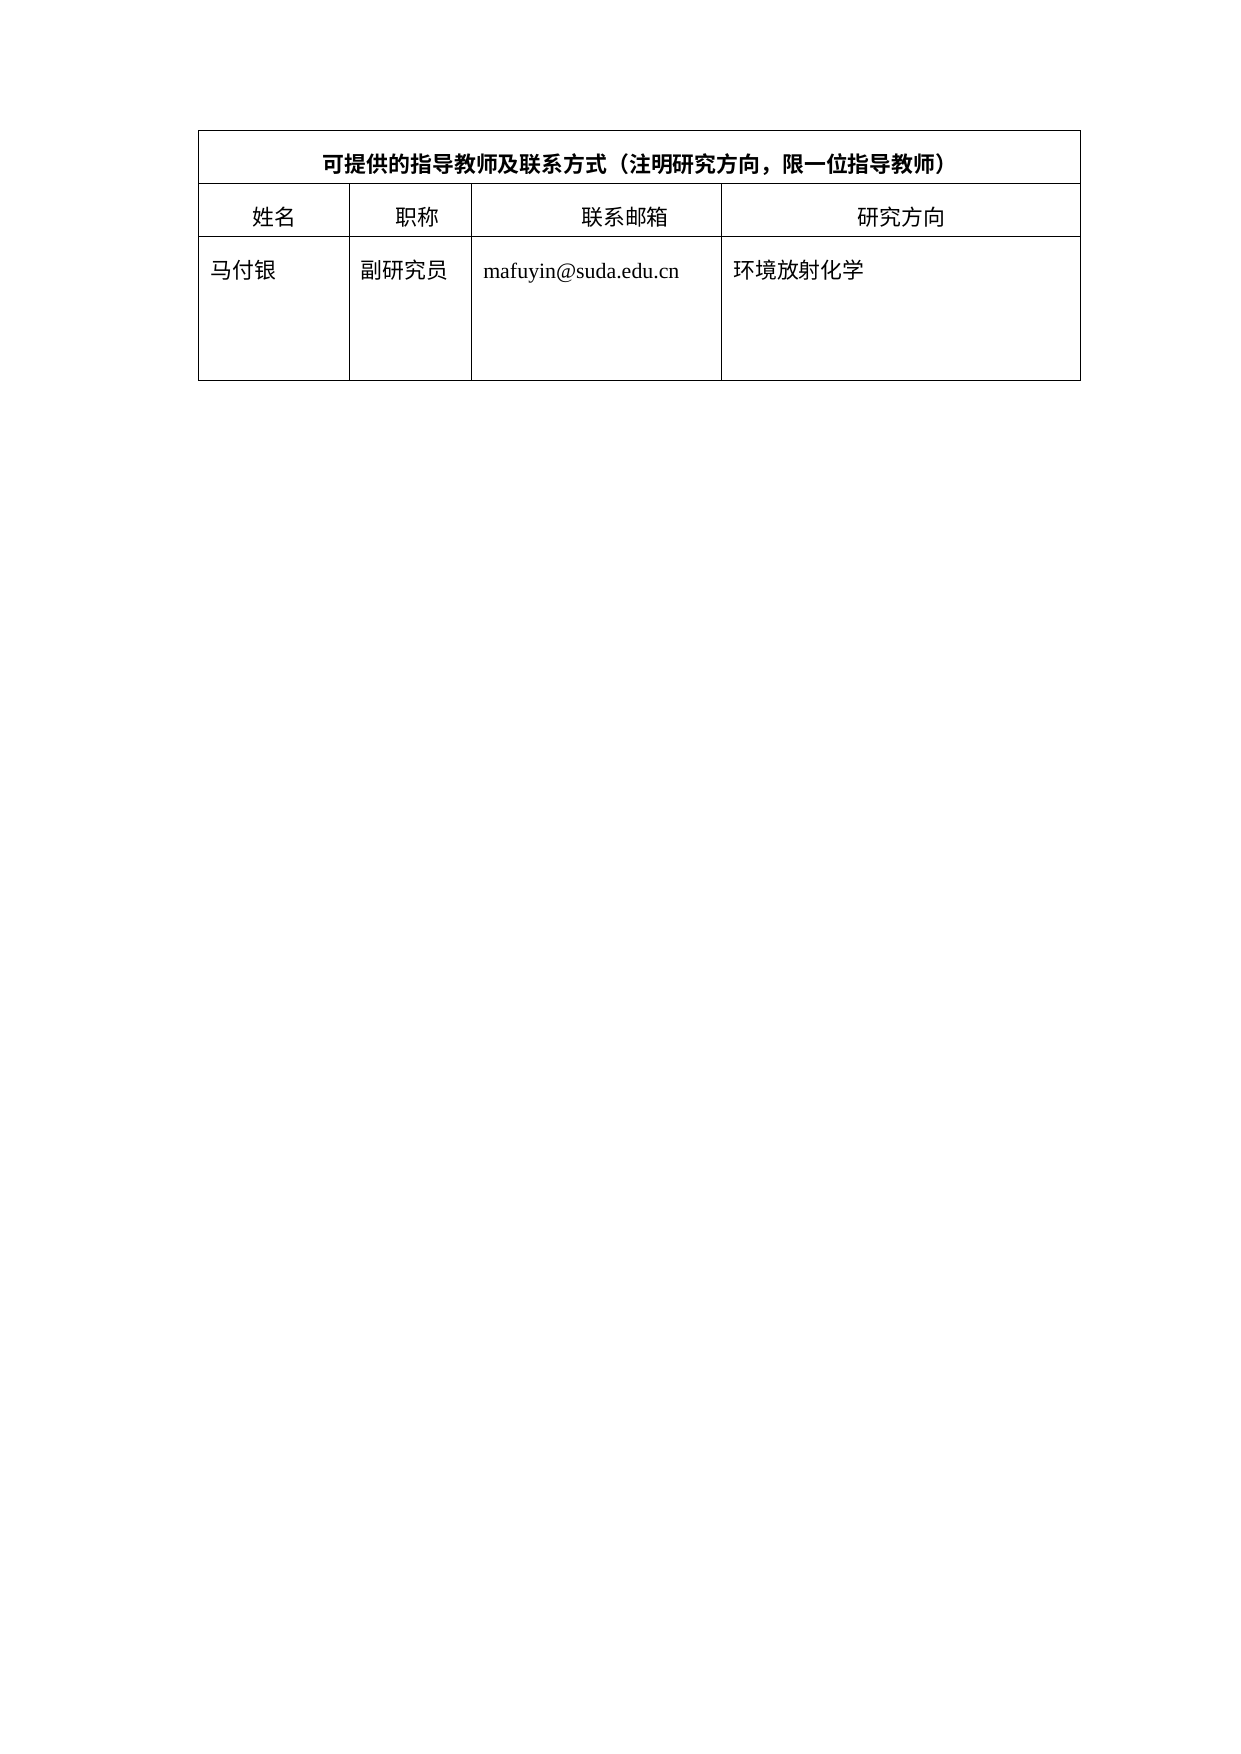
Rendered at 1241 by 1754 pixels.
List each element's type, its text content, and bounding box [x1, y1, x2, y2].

table_cell mafuyin@suda.edu.cn [472, 237, 721, 379]
table_cell 环境放射化学 [722, 237, 1080, 379]
table_cell 可提供的指导教师及联系方式（注明研究方向，限一位指导教师） [199, 131, 1080, 183]
table_cell 姓名 [199, 184, 349, 236]
table_cell 马付银 [199, 237, 349, 379]
table_cell 研究方向 [722, 184, 1080, 236]
table_cell 联系邮箱 [472, 184, 721, 236]
table_cell 副研究员 [350, 237, 471, 379]
table_cell 职称 [350, 184, 471, 236]
